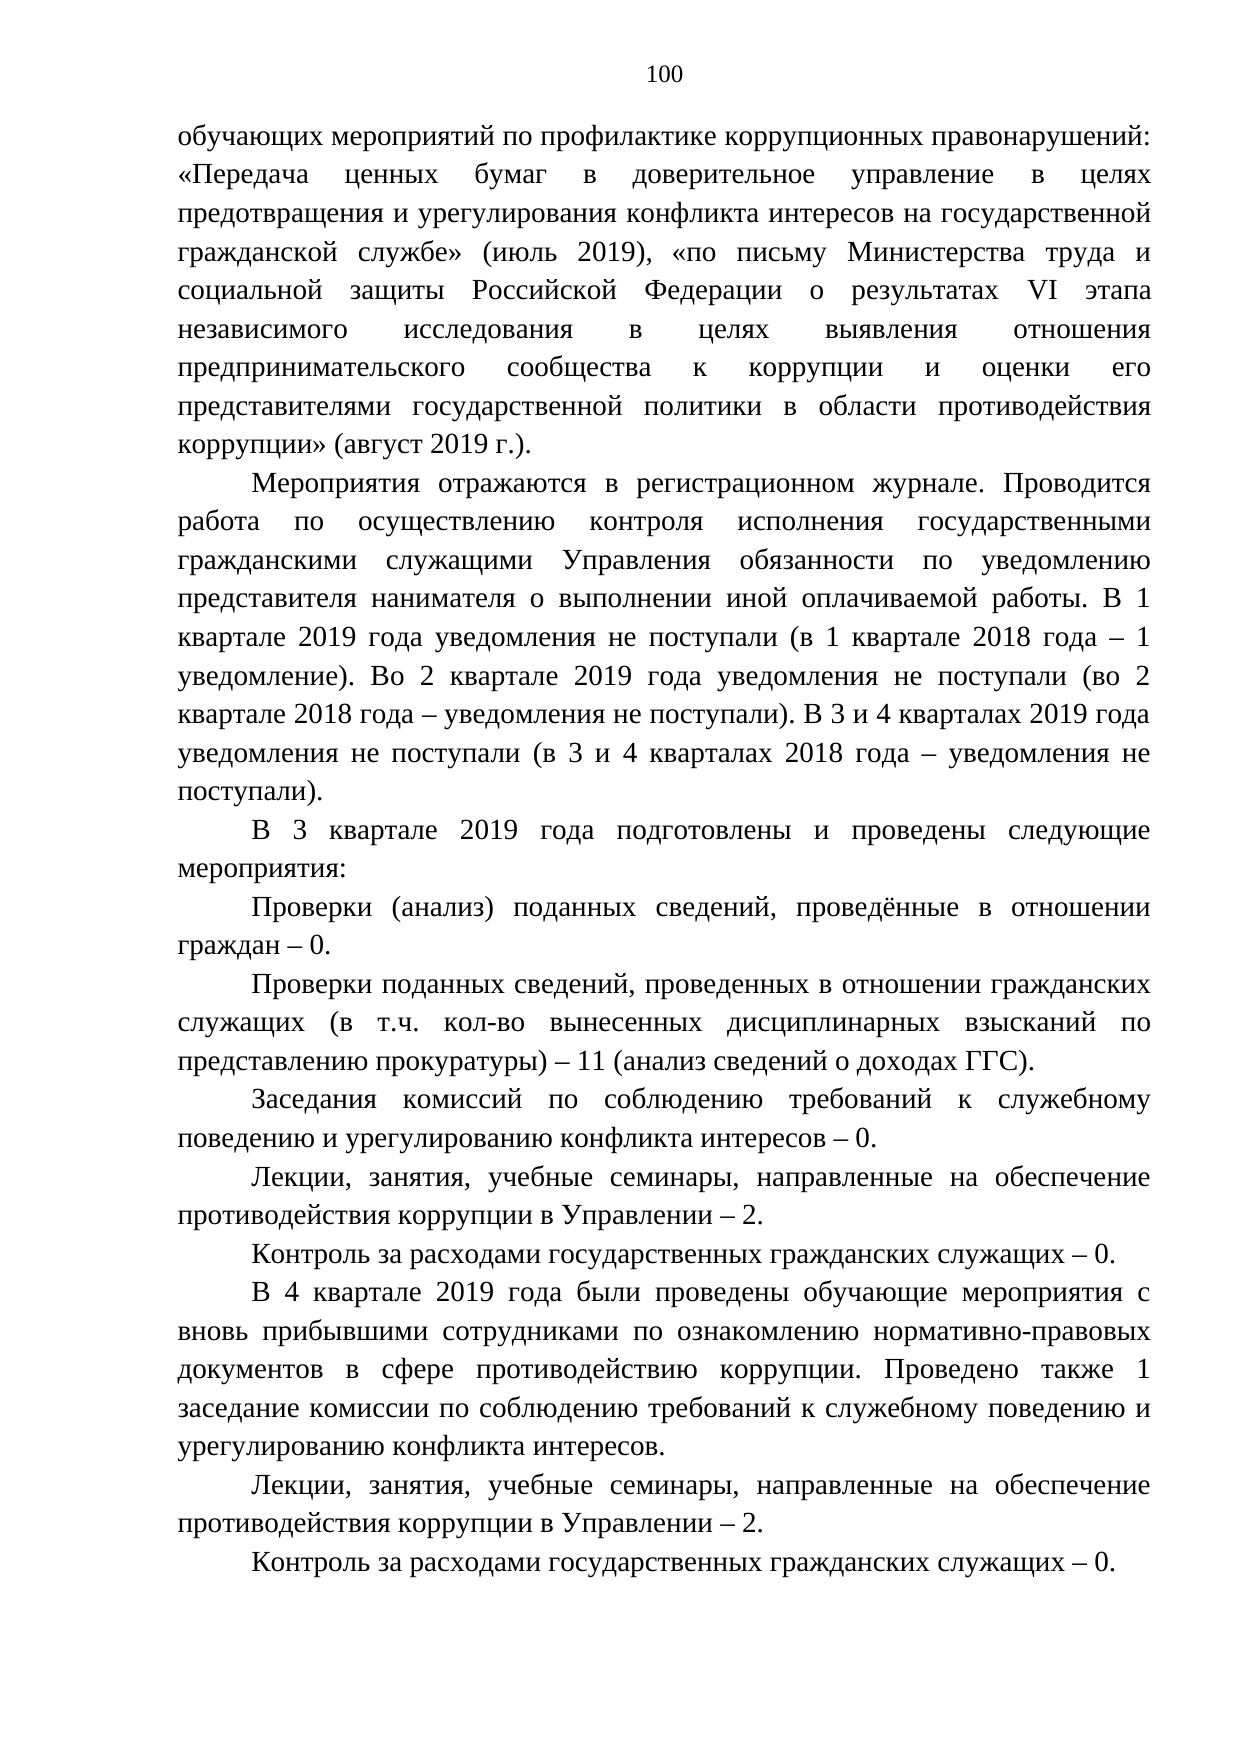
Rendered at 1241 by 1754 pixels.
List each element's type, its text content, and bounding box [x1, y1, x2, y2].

text Лекции, занятия, учебные семинары, направленные на обеспечение противодействия коррупции в Управлении – 2. [177, 1467, 1152, 1539]
text Проверки поданных сведений, проведенных в отношении гражданских служащих (в т.ч. кол-во вынесенных дисциплинарных взысканий по представлению прокуратуры) – 11 (анализ сведений о доходах ГГС). [177, 966, 1152, 1077]
text Контроль за расходами государственных гражданских служащих – 0. [177, 1236, 1152, 1269]
text Заседания комиссий по соблюдению требований к служебному поведению и урегулированию конфликта интересов – 0. [177, 1082, 1152, 1154]
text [177, 118, 1152, 460]
text Мероприятия отражаются в регистрационном журнале. Проводится работа по осуществлению контроля исполнения государственными гражданскими служащими Управления обязанности по уведомлению представителя нанимателя о выполнении иной оплачиваемой работы. В 1 квартале 2019 года уведомления не поступали (в 1 квартале 2018 года – 1 уведомление). Во 2 квартале 2019 года уведомления не поступали (во 2 квартале 2018 года – уведомления не поступали). В 3 и 4 кварталах 2019 года уведомления не поступали (в 3 и 4 кварталах 2018 года – уведомления не поступали). [177, 465, 1152, 807]
text Лекции, занятия, учебные семинары, направленные на обеспечение противодействия коррупции в Управлении – 2. [177, 1159, 1152, 1231]
text В 4 квартале 2019 года были проведены обучающие мероприятия с вновь прибывшими сотрудниками по ознакомлению нормативно-правовых документов в сфере противодействию коррупции. Проведено также 1 заседание комиссии по соблюдению требований к служебному поведению и урегулированию конфликта интересов. [177, 1274, 1152, 1462]
text Контроль за расходами государственных гражданских служащих – 0. [177, 1544, 1152, 1578]
text Проверки (анализ) поданных сведений, проведённые в отношении граждан – 0. [177, 889, 1152, 961]
text В 3 квартале 2019 года подготовлены и проведены следующие мероприятия: [177, 812, 1152, 884]
